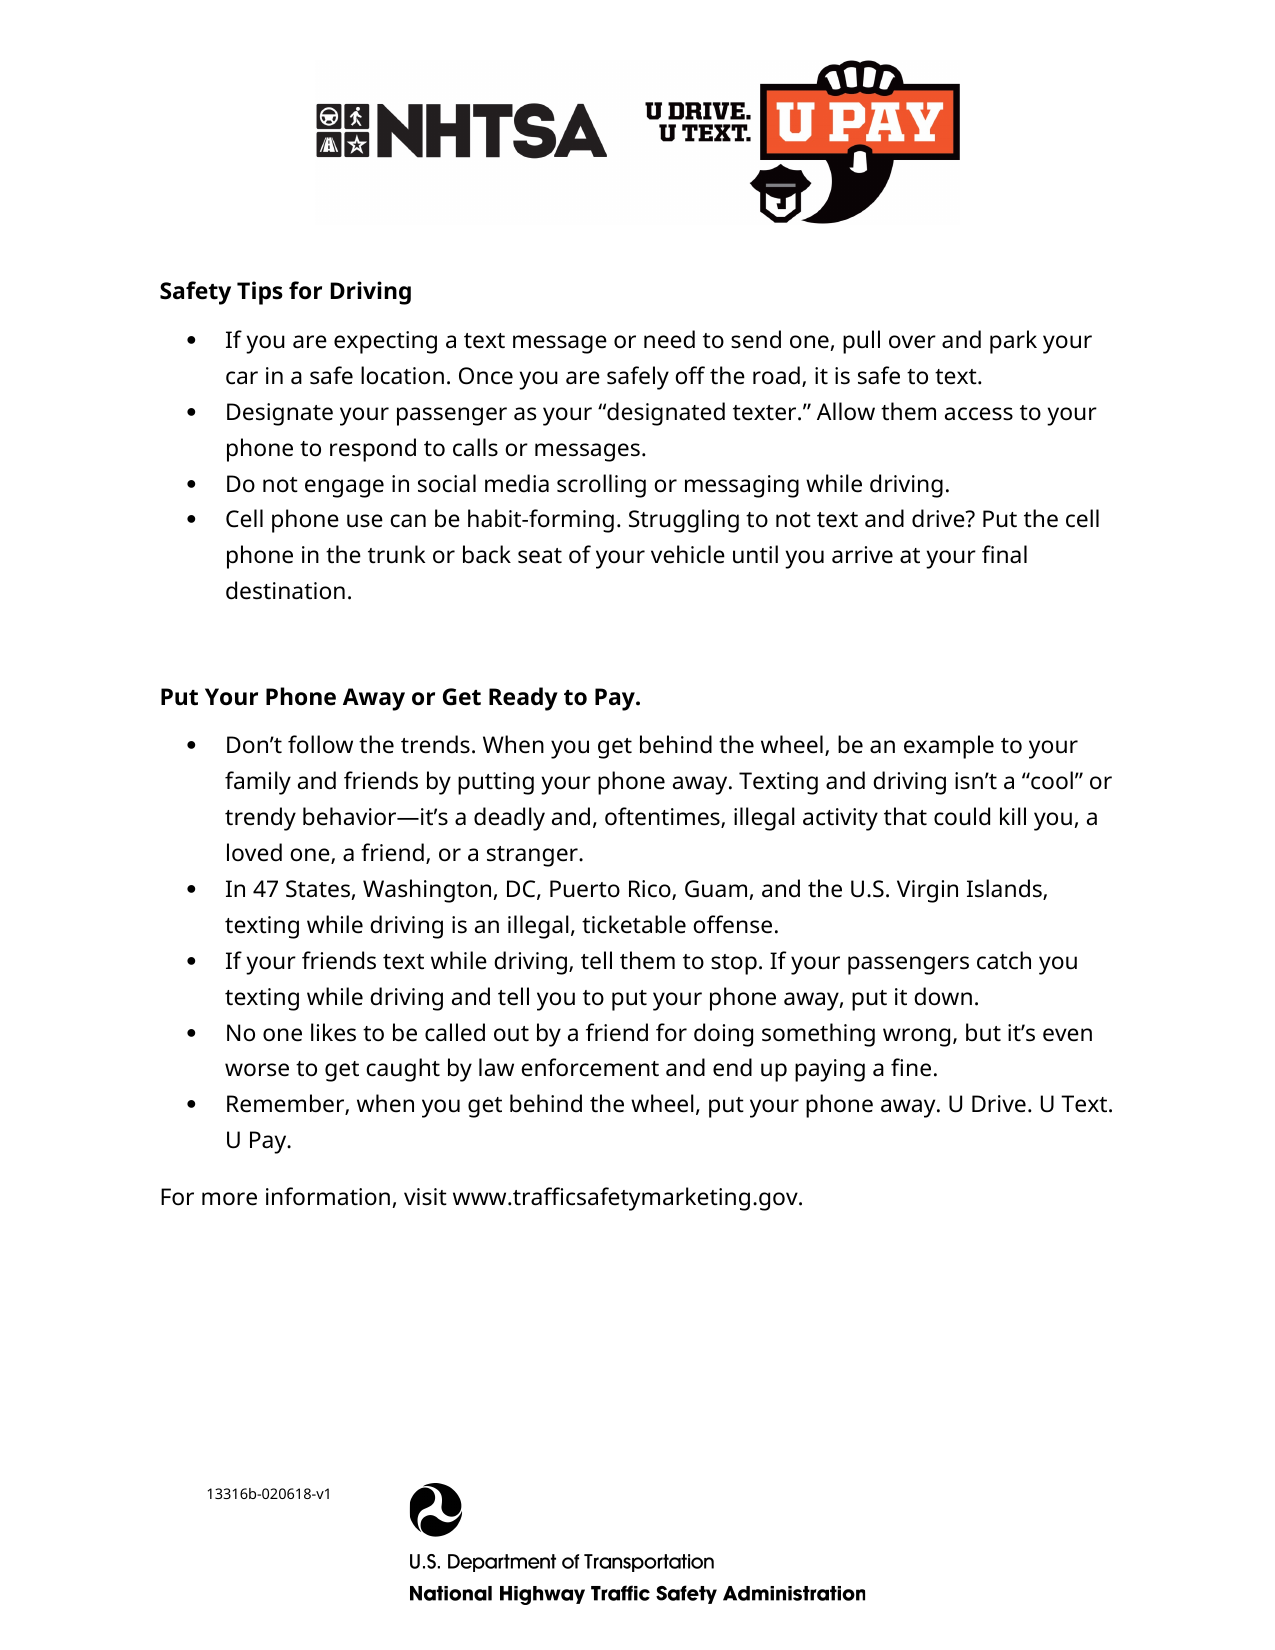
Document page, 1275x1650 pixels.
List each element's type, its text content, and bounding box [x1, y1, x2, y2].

subtitle For more information, visit www.trafficsafetymarketing.gov. [159, 1181, 1125, 1212]
list Do not engage in social media scrolling or messaging while driving. [187, 467, 1125, 499]
list Designate your passenger as your “designated texter.” Allow them access to your phone to respond to calls or messages. [187, 396, 1125, 463]
subtitle Safety Tips for Driving [159, 275, 1125, 307]
list Cell phone use can be habit-forming. Struggling to not text and drive? Put the cell phone in the trunk or back seat of your vehicle until you arrive at your final destination. [187, 503, 1125, 607]
list Remember, when you get behind the wheel, put your phone away. U Drive. U Text. U Pay. [187, 1088, 1125, 1156]
subtitle Put Your Phone Away or Get Ready to Pay. [159, 681, 1125, 712]
list Don’t follow the trends. When you get behind the wheel, be an example to your family and friends by putting your phone away. Texting and driving isn’t a “cool” or trendy behavior—it’s a deadly and, oftentimes, illegal activity that could kill you, a loved one, a friend, or a stranger. [187, 729, 1125, 868]
list If you are expecting a text message or need to send one, pull over and park your car in a safe location. Once you are safely off the road, it is safe to text. [187, 324, 1125, 391]
picture [315, 60, 960, 225]
list In 47 States, Washington, DC, Puerto Rico, Guam, and the U.S. Virgin Islands, texting while driving is an illegal, ticketable offense. [187, 873, 1125, 940]
picture [409, 1483, 866, 1605]
list No one likes to be called out by a friend for doing something wrong, but it’s even worse to get caught by law enforcement and end up paying a fine. [187, 1016, 1125, 1084]
list If your friends text while driving, tell them to stop. If your passengers catch you texting while driving and tell you to put your phone away, put it down. [187, 944, 1125, 1012]
